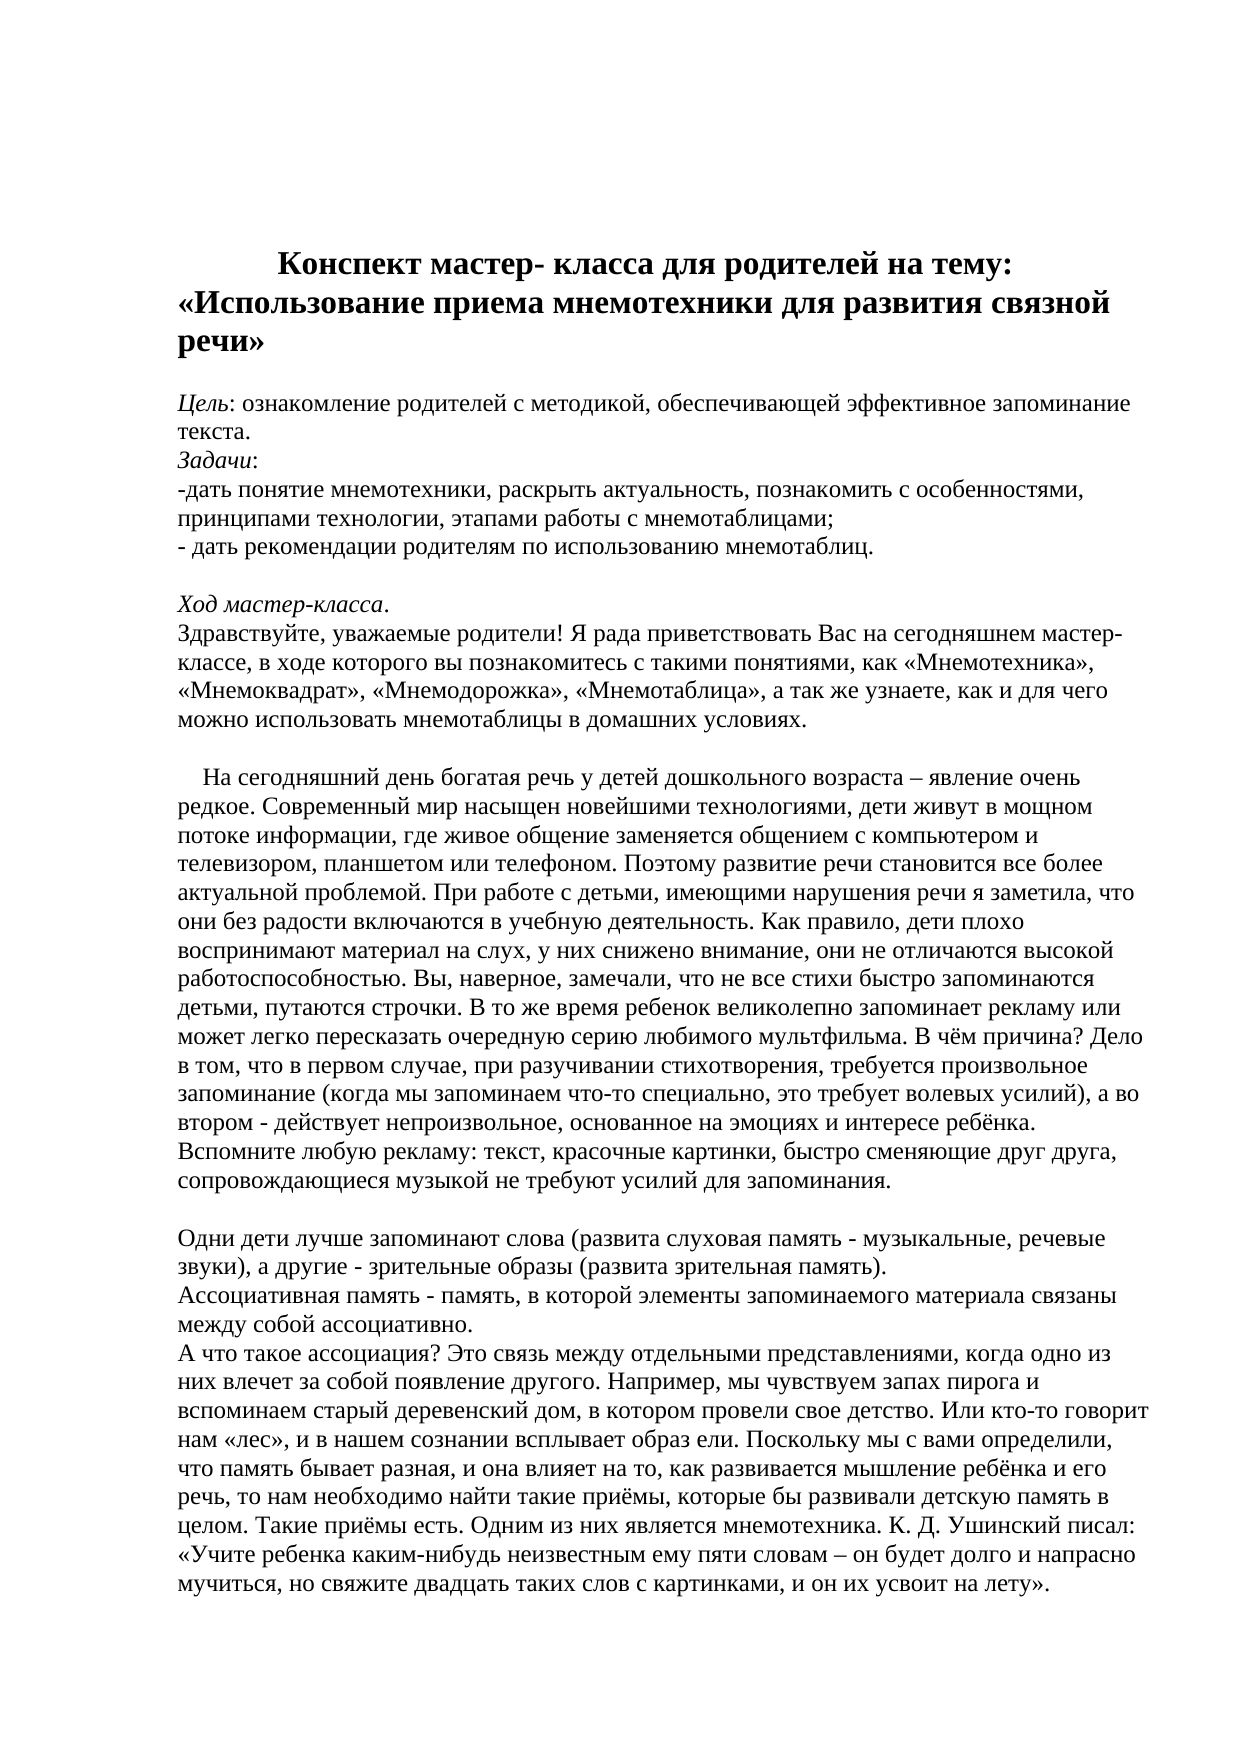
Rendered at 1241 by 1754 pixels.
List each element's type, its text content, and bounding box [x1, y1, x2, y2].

text Одни дети лучше запоминают слова (развита слуховая память - музыкальные, речевые звуки), а другие - зрительные образы (развита зрительная память). Ассоциативная память - память, в которой элементы запоминаемого материала связаны между собой ассоциативно. А что такое ассоциация? Это связь между отдельными представлениями, когда одно из них влечет за собой появление другого. Например, мы чувствуем запах пирога и вспоминаем старый деревенский дом, в котором провели свое детство. Или кто-то говорит нам «лес», и в нашем сознании всплывает образ ели. Поскольку мы с вами определили, что память бывает разная, и она влияет на то, как развивается мышление ребёнка и его речь, то нам необходимо найти такие приёмы, которые бы развивали детскую память в целом. Такие приёмы есть. Одним из них является мнемотехника. К. Д. Ушинский писал: «Учите ребенка каким-нибудь неизвестным ему пяти словам – он будет долго и напрасно мучиться, но свяжите двадцать таких слов с картинками, и он их усвоит на лету». [177, 1223, 1152, 1596]
text Цель: ознакомление родителей с методикой, обеспечивающей эффективное запоминание текста. Задачи: -дать понятие мнемотехники, раскрыть актуальность, познакомить с особенностями, принципами технологии, этапами работы с мнемотаблицами; - дать рекомендации родителям по использованию мнемотаблиц. [177, 388, 1152, 560]
text Ход мастер-класса. Здравствуйте, уважаемые родители! Я рада приветствовать Вас на сегодняшнем мастер-классе, в ходе которого вы познакомитесь с такими понятиями, как «Мнемотехника», «Мнемоквадрат», «Мнемодорожка», «Мнемотаблица», а так же узнаете, как и для чего можно использовать мнемотаблицы в домашних условиях. [177, 589, 1152, 733]
text Конспект мастер- класса для родителей на тему: «Использование приема мнемотехники для развития связной речи» [177, 243, 1152, 358]
text На сегодняшний день богатая речь у детей дошкольного возраста – явление очень редкое. Современный мир насыщен новейшими технологиями, дети живут в мощном потоке информации, где живое общение заменяется общением с компьютером и телевизором, планшетом или телефоном. Поэтому развитие речи становится все более актуальной проблемой. При работе с детьми, имеющими нарушения речи я заметила, что они без радости включаются в учебную деятельность. Как правило, дети плохо воспринимают материал на слух, у них снижено внимание, они не отличаются высокой работоспособностью. Вы, наверное, замечали, что не все стихи быстро запоминаются детьми, путаются строчки. В то же время ребенок великолепно запоминает рекламу или может легко пересказать очередную серию любимого мультфильма. В чём причина? Дело в том, что в первом случае, при разучивании стихотворения, требуется произвольное запоминание (когда мы запоминаем что-то специально, это требует волевых усилий), а во втором - действует непроизвольное, основанное на эмоциях и интересе ребёнка. Вспомните любую рекламу: текст, красочные картинки, быстро сменяющие друг друга, сопровождающиеся музыкой не требуют усилий для запоминания. [177, 762, 1152, 1193]
